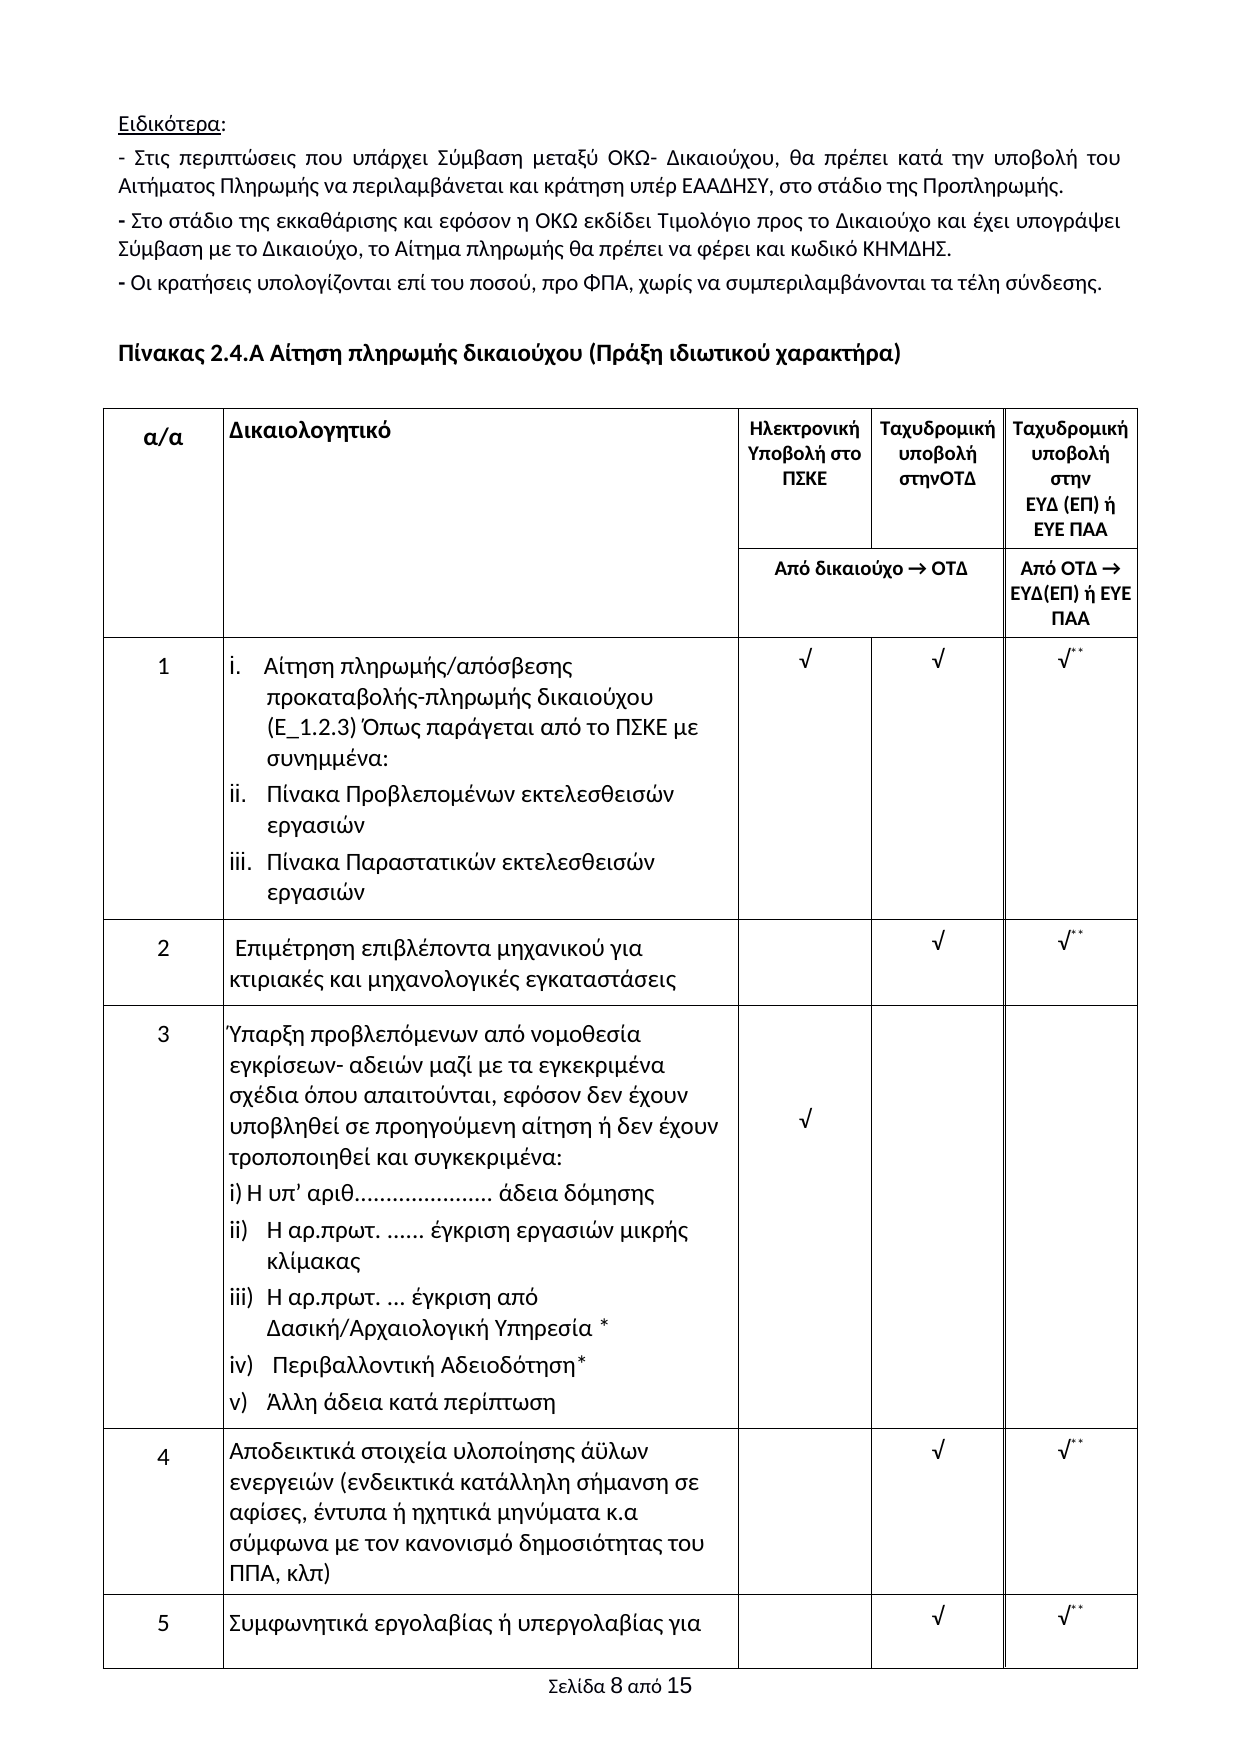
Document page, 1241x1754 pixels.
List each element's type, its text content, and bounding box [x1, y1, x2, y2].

table_cell √ [872, 1595, 1003, 1668]
table_cell √** [1006, 638, 1137, 919]
table_cell Αποδεικτικά στοιχεία υλοποίησης άϋλων ενεργειών (ενδεικτικά κατάλληλη σήμανση σε αφίσες, έντυπα ή ηχητικά μηνύματα κ.α σύμφωνα με τον κανονισμό δημοσιότητας του ΠΠΑ, κλπ) [224, 1429, 738, 1594]
table_cell 4 [104, 1429, 223, 1594]
text Ειδικότερα: [118, 109, 1122, 137]
table_cell √ [872, 1429, 1003, 1594]
table_header Ηλεκτρονική Υποβολή στο ΠΣΚΕ [739, 409, 871, 548]
table_cell √ [739, 638, 871, 919]
table_cell [872, 1006, 1003, 1428]
table_cell [1006, 1006, 1137, 1428]
text - Οι κρατήσεις υπολογίζονται επί του ποσού, προ ΦΠΑ, χωρίς να συμπεριλαμβάνονται τα τέλη σύνδεσης. [118, 268, 1122, 296]
table_cell √ [872, 920, 1003, 1005]
text - Στο στάδιο της εκκαθάρισης και εφόσον η ΟΚΩ εκδίδει Τιμολόγιο προς το Δικαιούχο και έχει υπογράψει Σύμβαση με το Δικαιούχο, το Αίτημα πληρωμής θα πρέπει να φέρει και κωδικό ΚΗΜΔΗΣ. [118, 206, 1122, 262]
table_cell [739, 1595, 871, 1668]
table_cell Από ΟΤΔ → ΕΥΔ(ΕΠ) ή ΕΥΕ ΠΑΑ [1006, 549, 1137, 637]
table_cell 2 [104, 920, 223, 1005]
table_cell Ύπαρξη προβλεπόμενων από νομοθεσία εγκρίσεων- αδειών μαζί με τα εγκεκριμένα σχέδια όπου απαιτούνται, εφόσον δεν έχουν υποβληθεί σε προηγούμενη αίτηση ή δεν έχουν τροποποιηθεί και συγκεκριμένα: Η υπ’ αριθ...................... άδεια δόμησης Η αρ.πρωτ. ...... έγκριση εργασιών μικρής κλίμακας Η αρ.πρωτ. ... έγκριση από Δασική/Αρχαιολογική Υπηρεσία * Περιβαλλοντική Αδειοδότηση* Άλλη άδεια κατά περίπτωση [224, 1006, 738, 1428]
table_cell [739, 920, 871, 1005]
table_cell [224, 1595, 738, 1668]
table_cell √ [739, 1006, 871, 1428]
table_cell 5 [104, 1595, 223, 1668]
table_cell [739, 1429, 871, 1594]
table_header Ταχυδρομική υποβολή στηνΟΤΔ [872, 409, 1003, 548]
table_header α/α [104, 409, 223, 637]
table_cell √** [1006, 1429, 1137, 1594]
text Πίνακας 2.4.Α Αίτηση πληρωμής δικαιούχου (Πράξη ιδιωτικού χαρακτήρα) [118, 337, 1122, 367]
table_cell Από δικαιούχο → ΟΤΔ [739, 549, 1003, 637]
table_cell √** [1004, 1595, 1137, 1668]
table_cell √ [872, 638, 1003, 919]
text - Στις περιπτώσεις που υπάρχει Σύμβαση μεταξύ ΟΚΩ- Δικαιούχου, θα πρέπει κατά την υποβολή του Αιτήματος Πληρωμής να περιλαμβάνεται και κράτηση υπέρ ΕΑΑΔΗΣΥ, στο στάδιο της Προπληρωμής. [118, 143, 1122, 199]
table_header Ταχυδρομική υποβολή στην ΕΥΔ (ΕΠ) ή ΕΥΕ ΠΑΑ [1006, 409, 1137, 548]
table_header Δικαιολογητικό [224, 409, 738, 637]
table_cell 1 [104, 638, 223, 919]
table_cell 3 [104, 1006, 223, 1428]
table_cell Επιμέτρηση επιβλέποντα μηχανικού για κτιριακές και μηχανολογικές εγκαταστάσεις [224, 920, 738, 1005]
table_cell Αίτηση πληρωμής/απόσβεσης προκαταβολής-πληρωμής δικαιούχου (Ε_1.2.3) Όπως παράγεται από το ΠΣΚΕ με συνημμένα: Πίνακα Προβλεπομένων εκτελεσθεισών εργασιών Πίνακα Παραστατικών εκτελεσθεισών εργασιών [224, 638, 738, 919]
table_cell √** [1006, 920, 1137, 1005]
